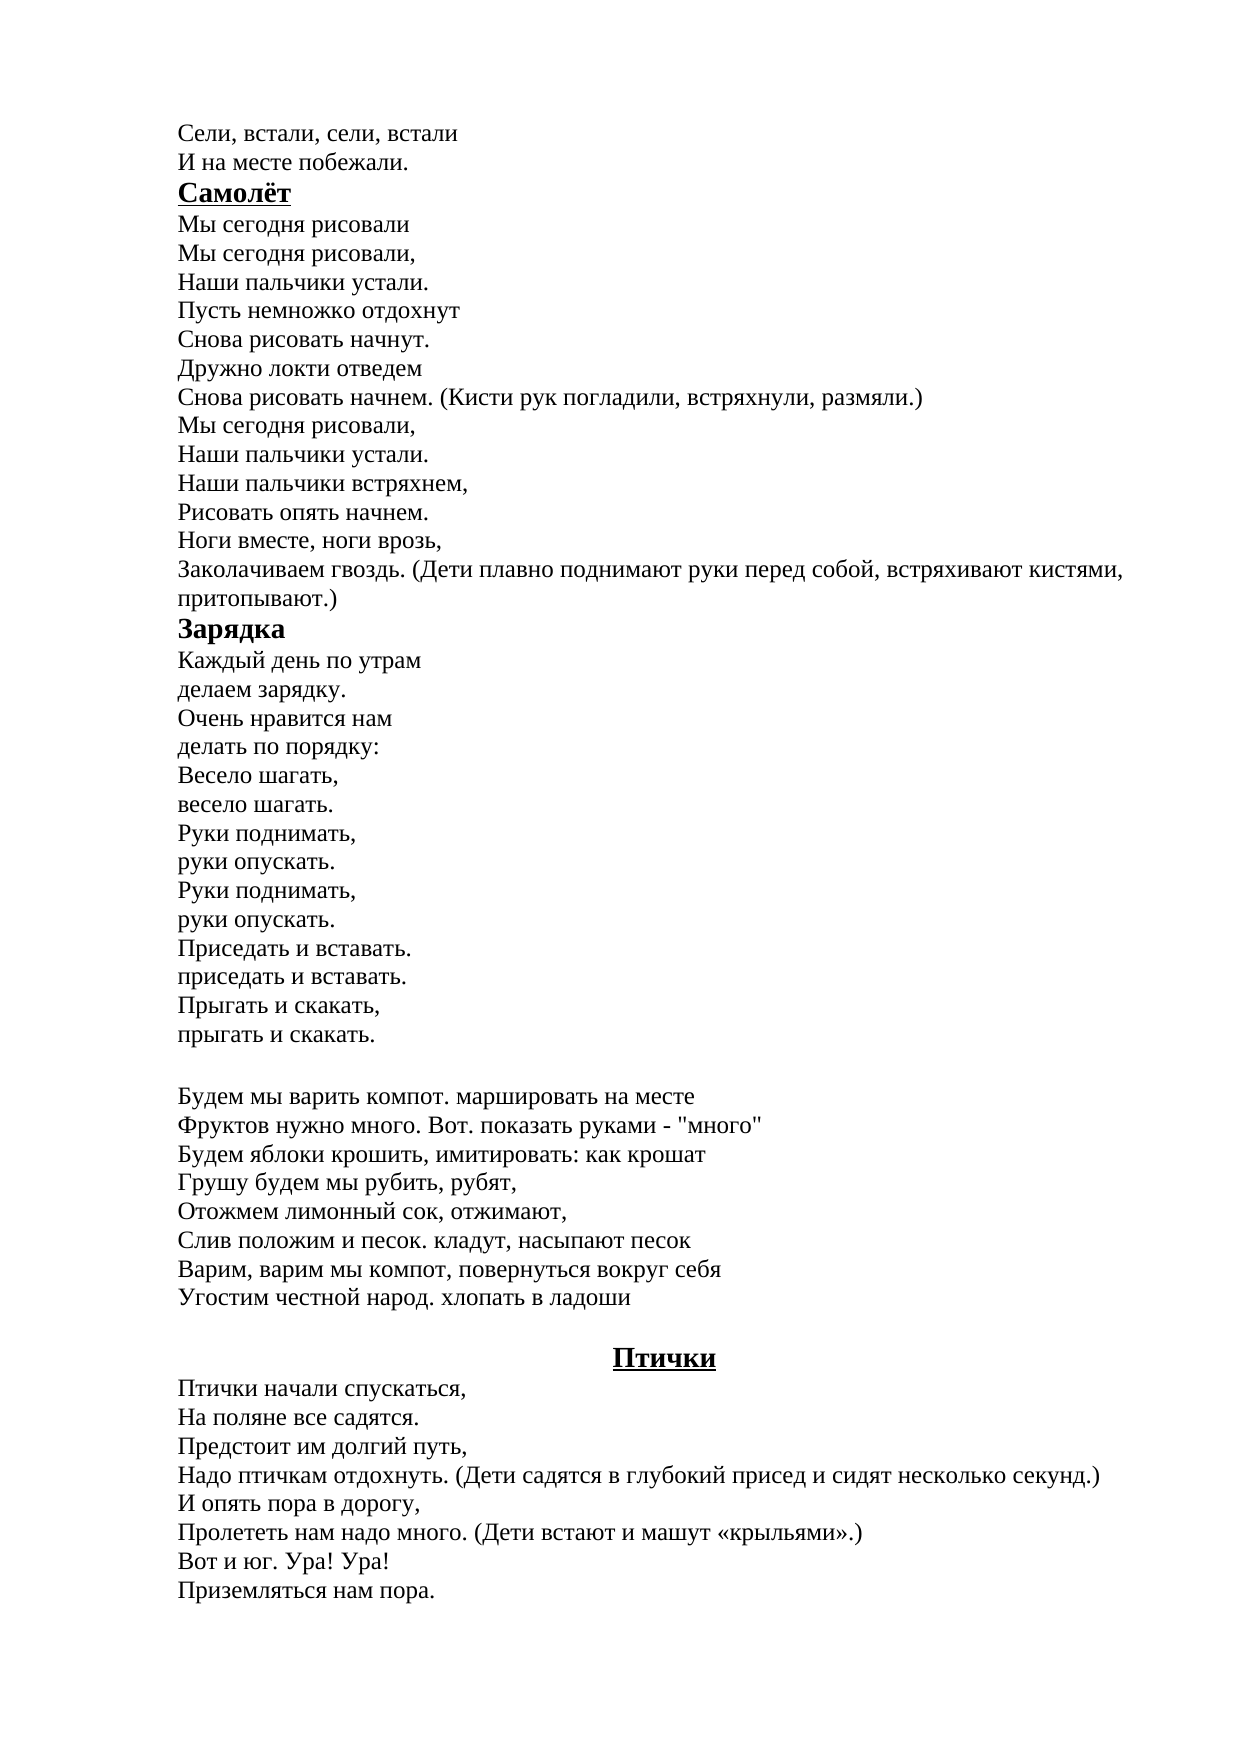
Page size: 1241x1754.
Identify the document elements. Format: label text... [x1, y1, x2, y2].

text Наши пальчики устали. [177, 439, 1152, 468]
text Руки поднимать, [177, 875, 1152, 904]
text приседать и вставать. [177, 961, 1152, 990]
text Сели, встали, сели, встали [177, 118, 1152, 147]
text Пусть немножко отдохнут [177, 295, 1152, 324]
text Прыгать и скакать, [177, 990, 1152, 1019]
text Грушу будем мы рубить, рубят, [177, 1167, 1152, 1196]
text Мы сегодня рисовали, [177, 410, 1152, 439]
text Очень нравится нам [177, 703, 1152, 731]
text весело шагать. [177, 789, 1152, 818]
text Фруктов нужно много. Вот. показать руками - "много" [177, 1110, 1152, 1139]
text Дружно локти отведем [177, 353, 1152, 382]
text Ноги вместе, ноги врозь, [177, 525, 1152, 554]
text делаем зарядку. [177, 674, 1152, 703]
text Наши пальчики устали. [177, 267, 1152, 295]
text И на месте побежали. [177, 147, 1152, 176]
text Предстоит им долгий путь, [177, 1431, 1152, 1460]
text Мы сегодня рисовали [177, 209, 1152, 238]
text Руки поднимать, [177, 818, 1152, 846]
text Вот и юг. Ура! Ура! [177, 1546, 1152, 1575]
text Каждый день по утрам [177, 645, 1152, 674]
text Снова рисовать начнут. [177, 324, 1152, 353]
text Варим, варим мы компот, повернуться вокруг себя [177, 1254, 1152, 1282]
text Зарядка [177, 612, 1152, 645]
text Рисовать опять начнем. [177, 497, 1152, 525]
text Весело шагать, [177, 760, 1152, 789]
text руки опускать. [177, 846, 1152, 875]
text Самолёт [177, 176, 1152, 209]
text Приземляться нам пора. [177, 1575, 1152, 1603]
text руки опускать. [177, 904, 1152, 933]
text Снова рисовать начнем. (Кисти рук погладили, встряхнули, размяли.) [177, 382, 1152, 410]
text Заколачиваем гвоздь. (Дети плавно поднимают руки перед собой, встряхивают кистями, притопывают.) [177, 554, 1152, 612]
text Птички начали спускаться, [177, 1373, 1152, 1402]
text Угостим честной народ. хлопать в ладоши [177, 1282, 1152, 1311]
text Мы сегодня рисовали, [177, 238, 1152, 267]
text Наши пальчики встряхнем, [177, 468, 1152, 497]
text Приседать и вставать. [177, 933, 1152, 961]
text Пролететь нам надо много. (Дети встают и машут «крыльями».) [177, 1517, 1152, 1546]
text На поляне все садятся. [177, 1402, 1152, 1431]
text прыгать и скакать. [177, 1019, 1152, 1048]
text Будем мы варить компот. маршировать на месте [177, 1081, 1152, 1110]
text Птички [177, 1340, 1152, 1373]
text делать по порядку: [177, 731, 1152, 760]
text И опять пора в дорогу, [177, 1488, 1152, 1517]
text Надо птичкам отдохнуть. (Дети садятся в глубокий присед и сидят несколько секунд.) [177, 1460, 1152, 1488]
text Отожмем лимонный сок, отжимают, [177, 1196, 1152, 1225]
text Слив положим и песок. кладут, насыпают песок [177, 1225, 1152, 1254]
text Будем яблоки крошить, имитировать: как крошат [177, 1139, 1152, 1167]
